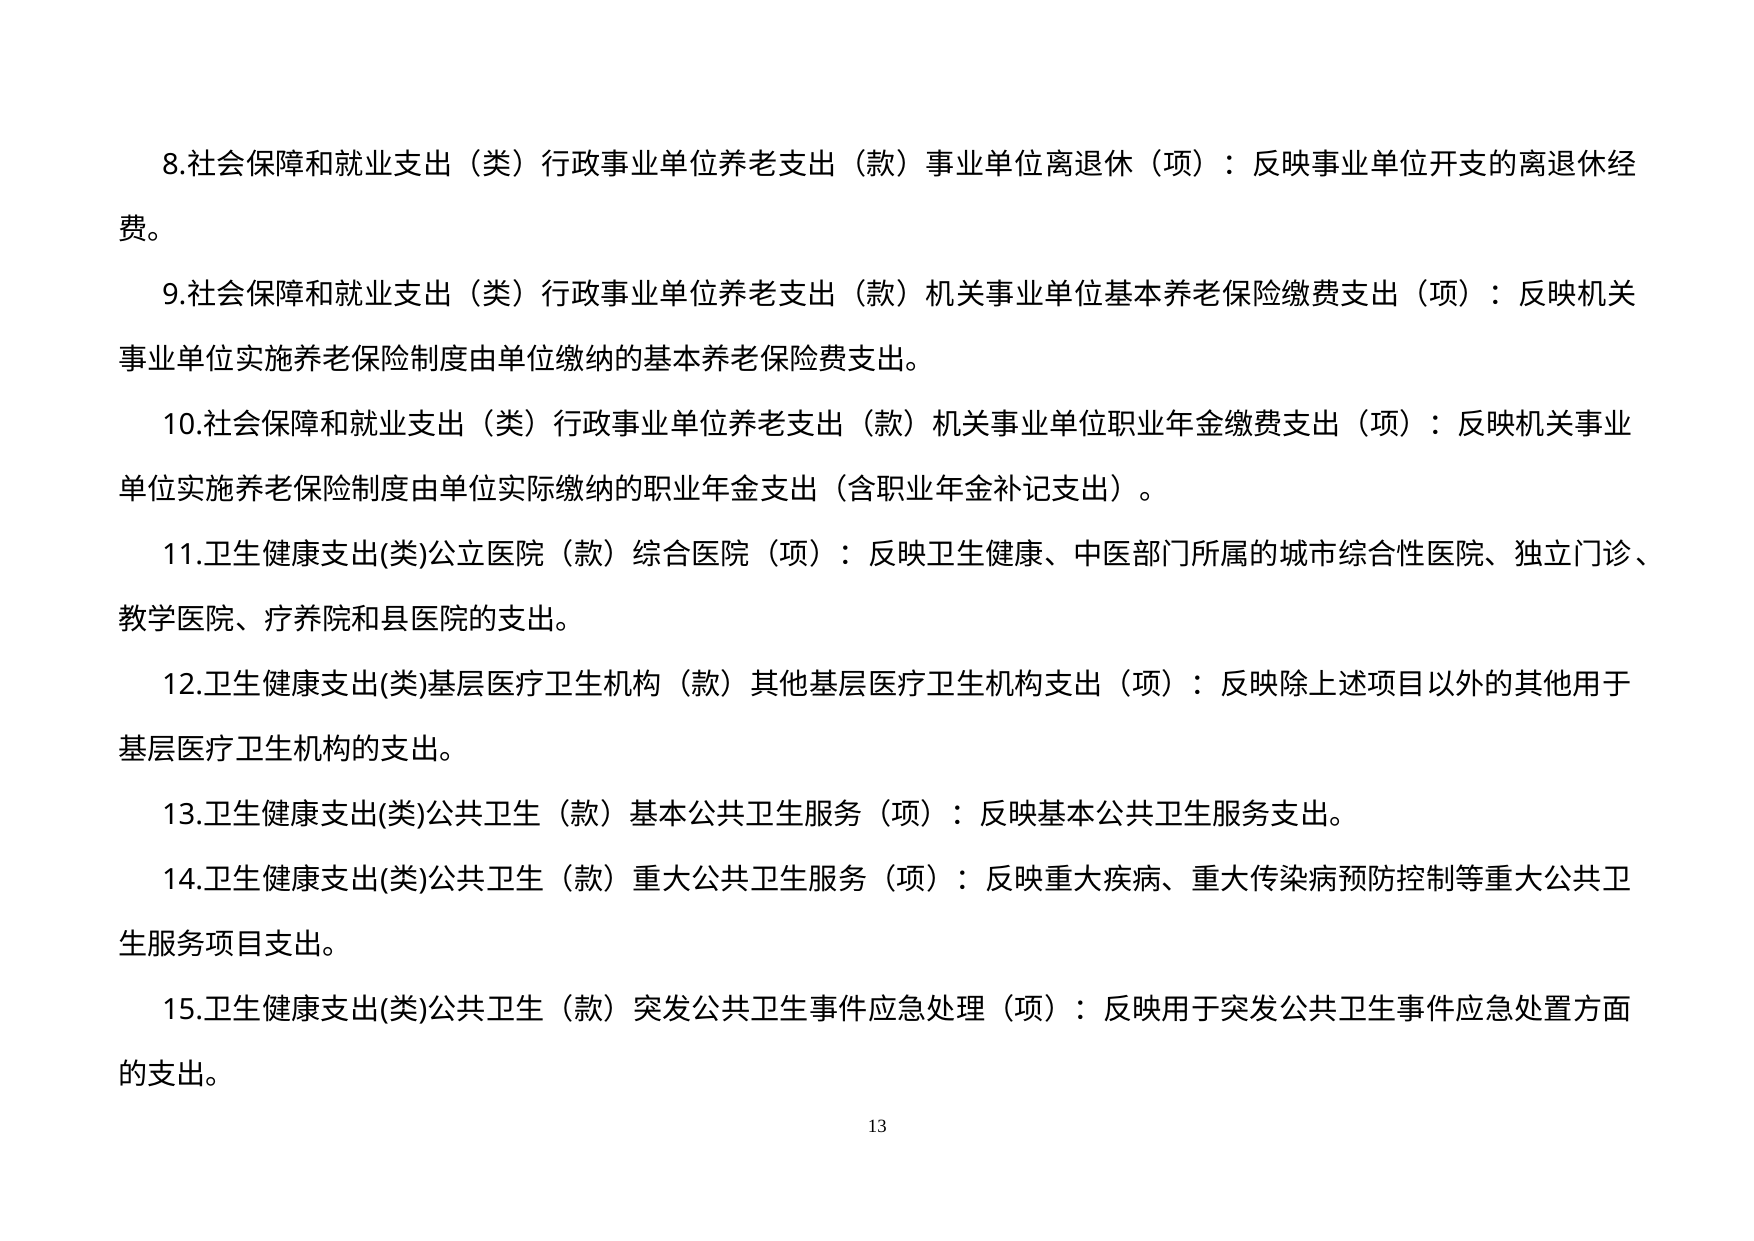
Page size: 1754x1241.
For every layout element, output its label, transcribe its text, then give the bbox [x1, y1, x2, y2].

text 12.卫生健康支出(类)基层医疗卫生机构（款）其他基层医疗卫生机构支出（项）：反映除上述项目以外的其他用于基层医疗卫生机构的支出。 [118, 649, 1636, 779]
text 10.社会保障和就业支出（类）行政事业单位养老支出（款）机关事业单位职业年金缴费支出（项）：反映机关事业单位实施养老保险制度由单位实际缴纳的职业年金支出（含职业年金补记支出）。 [118, 389, 1636, 519]
text 8.社会保障和就业支出（类）行政事业单位养老支出（款）事业单位离退休（项）：反映事业单位开支的离退休经费。 [118, 129, 1636, 259]
text 15.卫生健康支出(类)公共卫生（款）突发公共卫生事件应急处理（项）：反映用于突发公共卫生事件应急处置方面的支出。 [118, 974, 1636, 1104]
text 11.卫生健康支出(类)公立医院（款）综合医院（项）：反映卫生健康、中医部门所属的城市综合性医院、独立门诊、教学医院、疗养院和县医院的支出。 [118, 519, 1636, 649]
text 13.卫生健康支出(类)公共卫生（款）基本公共卫生服务（项）：反映基本公共卫生服务支出。 [118, 779, 1636, 844]
text 9.社会保障和就业支出（类）行政事业单位养老支出（款）机关事业单位基本养老保险缴费支出（项）：反映机关事业单位实施养老保险制度由单位缴纳的基本养老保险费支出。 [118, 259, 1636, 389]
text 14.卫生健康支出(类)公共卫生（款）重大公共卫生服务（项）：反映重大疾病、重大传染病预防控制等重大公共卫生服务项目支出。 [118, 844, 1636, 974]
